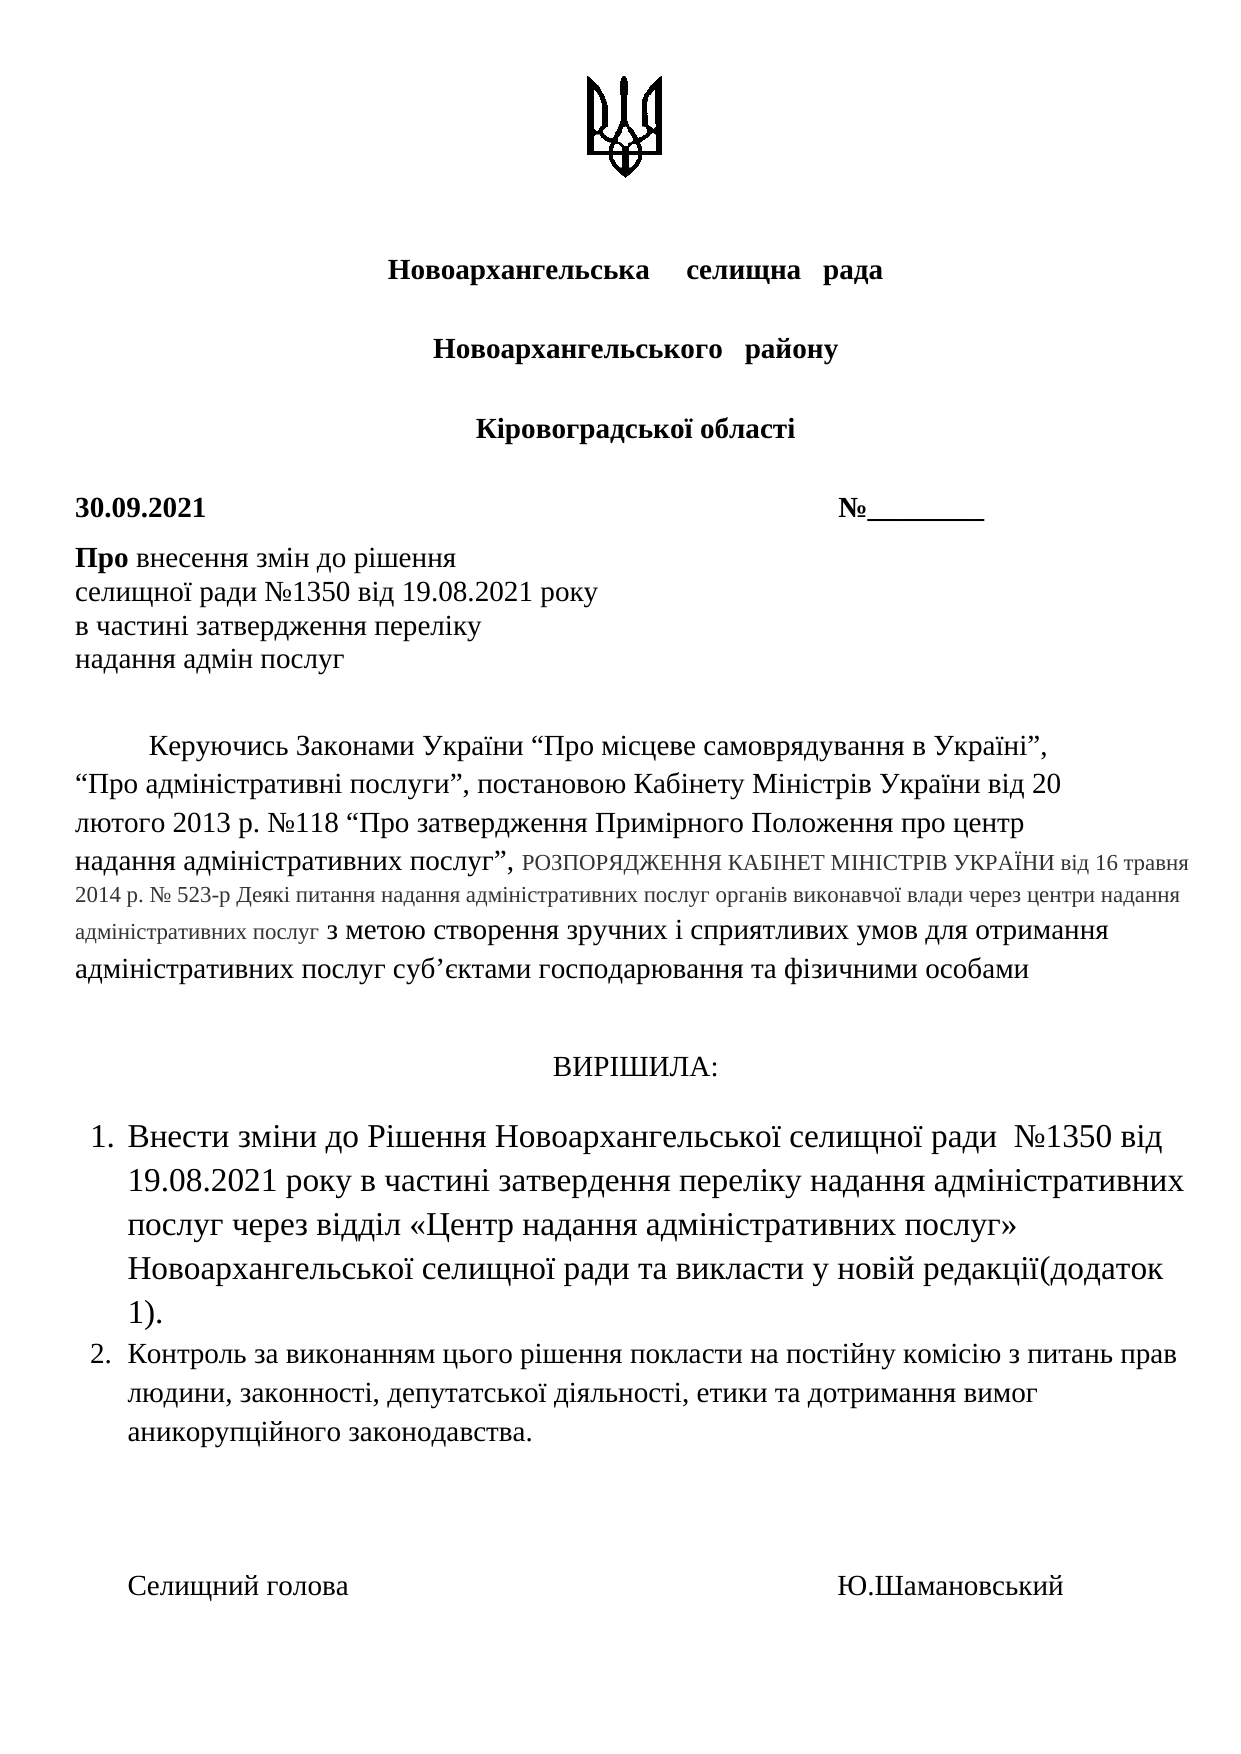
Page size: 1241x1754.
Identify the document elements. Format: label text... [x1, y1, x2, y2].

text в частині затвердження переліку [75, 608, 1196, 641]
text лютого 2013 р. №118 “Про затвердження Примірного Положення про центр [75, 805, 1196, 838]
text Про внесення змін до рішення [75, 541, 1196, 574]
text надання адміністративних послуг”, РОЗПОРЯДЖЕННЯ КАБІНЕТ МІНІСТРІВ УКРАЇНИ від 16 травня 2014 р. № 523-р Деякі питання надання адміністративних послуг органів виконавчої влади через центри надання адміністративних послуг з метою створення зручних і сприятливих умов для отримання адміністративних послуг суб’єктами господарювання та фізичними особами [75, 843, 1196, 984]
picture [548, 44, 723, 209]
text ВИРІШИЛА: [75, 1049, 1196, 1082]
text Новоархангельського району [75, 331, 1196, 365]
text Керуючись Законами України “Про місцеве самоврядування в Україні”, [75, 728, 1196, 761]
list Внести зміни до Рішення Новоархангельської селищної ради №1350 від 19.08.2021 року в частині затвердення переліку надання адміністративних послуг через відділ «Центр надання адміністративних послуг» Новоархангельської селищної ради та викласти у новій редакції(додаток 1). [90, 1116, 1196, 1331]
text Новоархангельська селищна рада [75, 252, 1196, 285]
text 30.09.2021 №________ [75, 490, 1196, 524]
text селищної ради №1350 від 19.08.2021 року [75, 574, 1196, 608]
list Селищний голова Ю.Шамановський [127, 1568, 1196, 1601]
list Контроль за виконанням цього рішення покласти на постійну комісію з питань прав людини, законності, депутатської діяльності, етики та дотримання вимог аникорупційного законодавства. [90, 1337, 1196, 1447]
text Кіровоградської області [75, 411, 1196, 444]
text надання адмін послуг [75, 641, 1196, 675]
text “Про адміністративні послуги”, постановою Кабінету Міністрів України від 20 [75, 766, 1196, 800]
